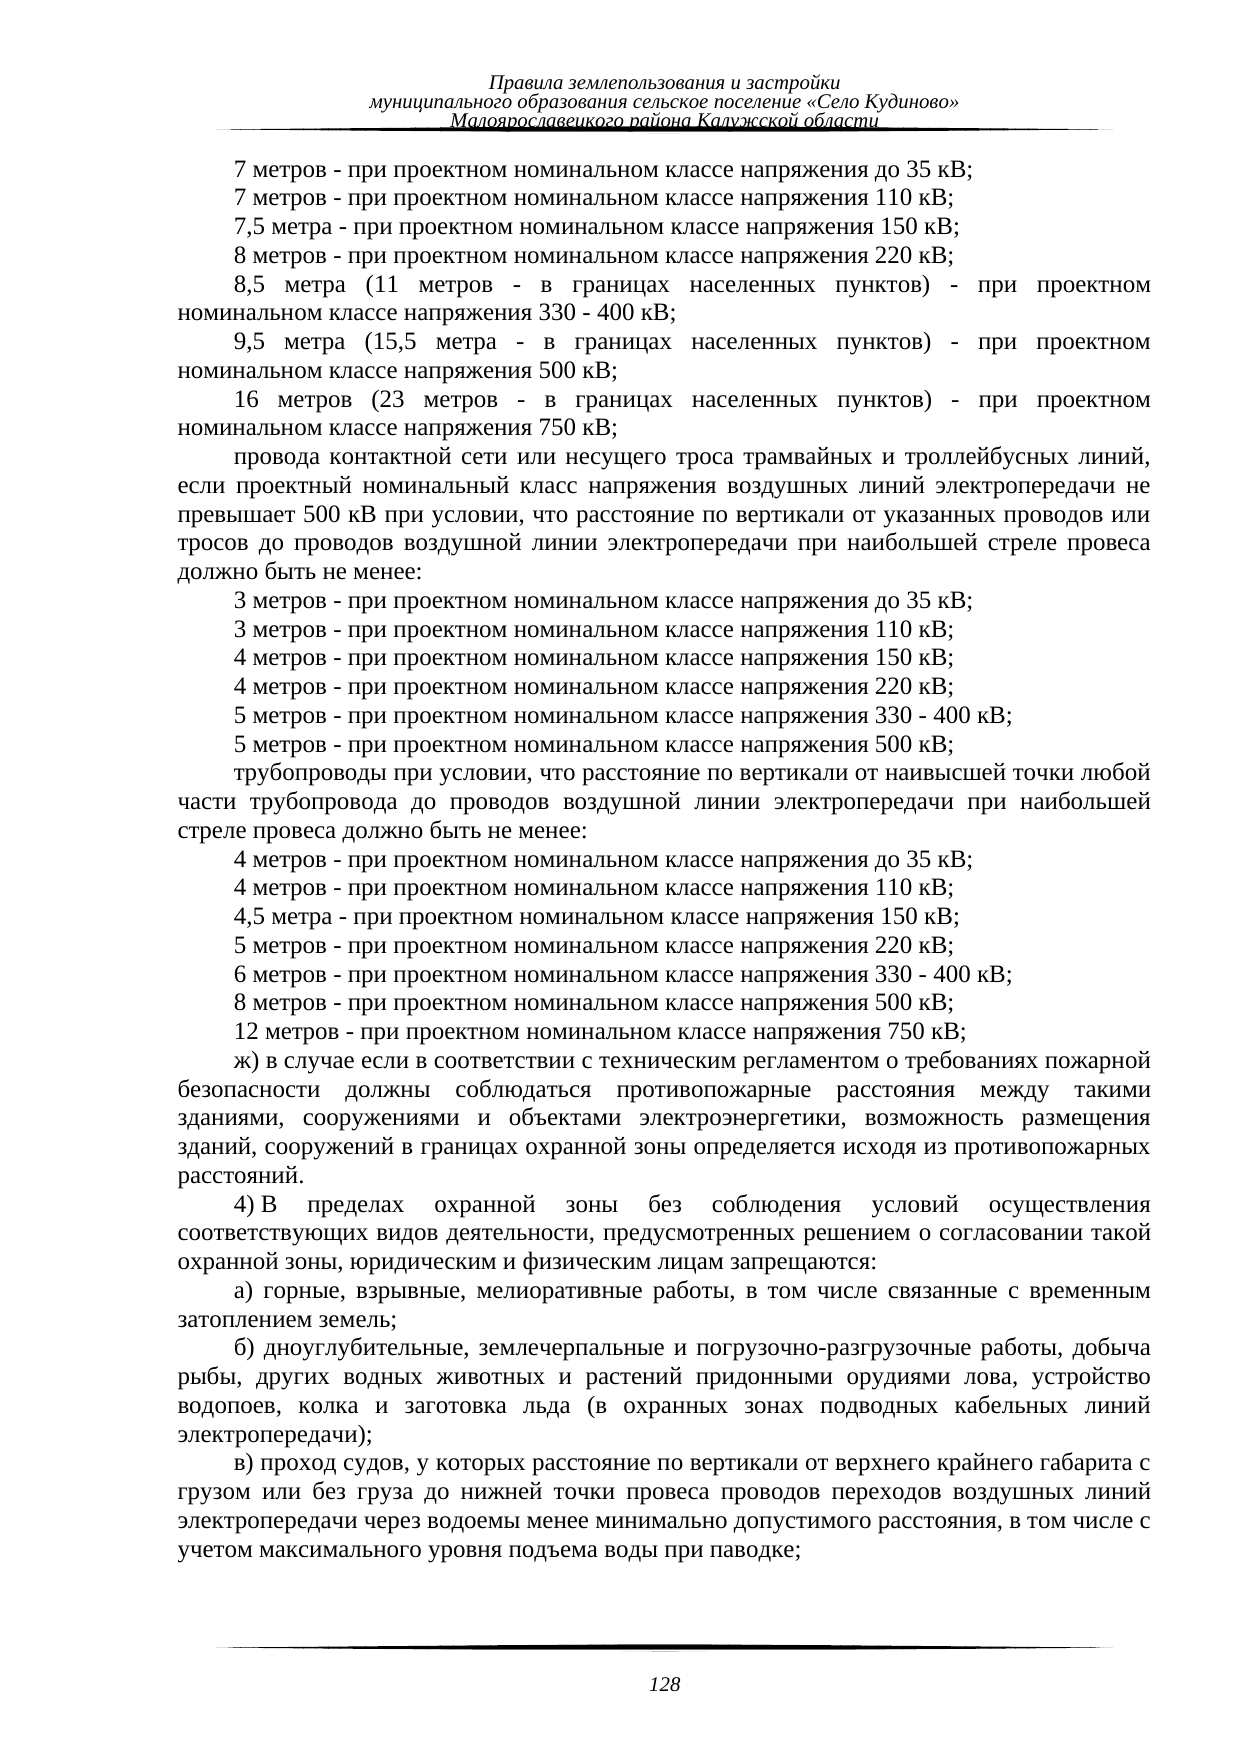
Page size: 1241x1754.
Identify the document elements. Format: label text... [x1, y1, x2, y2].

text 4 метров - при проектном номинальном классе напряжения 110 кВ; [177, 872, 1152, 901]
text 8 метров - при проектном номинальном классе напряжения 500 кВ; [177, 987, 1152, 1016]
text в) проход судов, у которых расстояние по вертикали от верхнего крайнего габарита с грузом или без груза до нижней точки провеса проводов переходов воздушных линий электропередачи через водоемы менее минимально допустимого расстояния, в том числе с учетом максимального уровня подъема воды при паводке; [177, 1447, 1152, 1562]
text 5 метров - при проектном номинальном классе напряжения 500 кВ; [177, 729, 1152, 757]
text 12 метров - при проектном номинальном классе напряжения 750 кВ; [177, 1016, 1152, 1045]
picture [215, 125, 1113, 134]
text 16 метров (23 метров - в границах населенных пунктов) - при проектном номинальном классе напряжения 750 кВ; [177, 384, 1152, 441]
text 4 метров - при проектном номинальном классе напряжения до 35 кВ; [177, 844, 1152, 872]
text 5 метров - при проектном номинальном классе напряжения 330 - 400 кВ; [177, 700, 1152, 729]
text 7,5 метра - при проектном номинальном классе напряжения 150 кВ; [177, 211, 1152, 240]
text 3 метров - при проектном номинальном классе напряжения до 35 кВ; [177, 585, 1152, 614]
text 9,5 метра (15,5 метра - в границах населенных пунктов) - при проектном номинальном классе напряжения 500 кВ; [177, 326, 1152, 384]
text ж) в случае если в соответствии с техническим регламентом о требованиях пожарной безопасности должны соблюдаться противопожарные расстояния между такими зданиями, сооружениями и объектами электроэнергетики, возможность размещения зданий, сооружений в границах охранной зоны определяется исходя из противопожарных расстояний. [177, 1045, 1152, 1189]
text 7 метров - при проектном номинальном классе напряжения 110 кВ; [177, 182, 1152, 211]
text 8,5 метра (11 метров - в границах населенных пунктов) - при проектном номинальном классе напряжения 330 - 400 кВ; [177, 269, 1152, 326]
text 4 метров - при проектном номинальном классе напряжения 220 кВ; [177, 671, 1152, 700]
text 4 метров - при проектном номинальном классе напряжения 150 кВ; [177, 642, 1152, 671]
text провода контактной сети или несущего троса трамвайных и троллейбусных линий, если проектный номинальный класс напряжения воздушных линий электропередачи не превышает 500 кВ при условии, что расстояние по вертикали от указанных проводов или тросов до проводов воздушной линии электропередачи при наибольшей стреле провеса должно быть не менее: [177, 441, 1152, 585]
text 5 метров - при проектном номинальном классе напряжения 220 кВ; [177, 930, 1152, 959]
text 4) В пределах охранной зоны без соблюдения условий осуществления соответствующих видов деятельности, предусмотренных решением о согласовании такой охранной зоны, юридическим и физическим лицам запрещаются: [177, 1189, 1152, 1275]
text 8 метров - при проектном номинальном классе напряжения 220 кВ; [177, 240, 1152, 269]
text а) горные, взрывные, мелиоративные работы, в том числе связанные с временным затоплением земель; [177, 1275, 1152, 1332]
text трубопроводы при условии, что расстояние по вертикали от наивысшей точки любой части трубопровода до проводов воздушной линии электропередачи при наибольшей стреле провеса должно быть не менее: [177, 757, 1152, 844]
picture [215, 1643, 1113, 1652]
text 3 метров - при проектном номинальном классе напряжения 110 кВ; [177, 614, 1152, 642]
text б) дноуглубительные, землечерпальные и погрузочно-разгрузочные работы, добыча рыбы, других водных животных и растений придонными орудиями лова, устройство водопоев, колка и заготовка льда (в охранных зонах подводных кабельных линий электропередачи); [177, 1332, 1152, 1447]
text 6 метров - при проектном номинальном классе напряжения 330 - 400 кВ; [177, 959, 1152, 987]
text 4,5 метра - при проектном номинальном классе напряжения 150 кВ; [177, 901, 1152, 930]
text 7 метров - при проектном номинальном классе напряжения до 35 кВ; [177, 154, 1152, 182]
